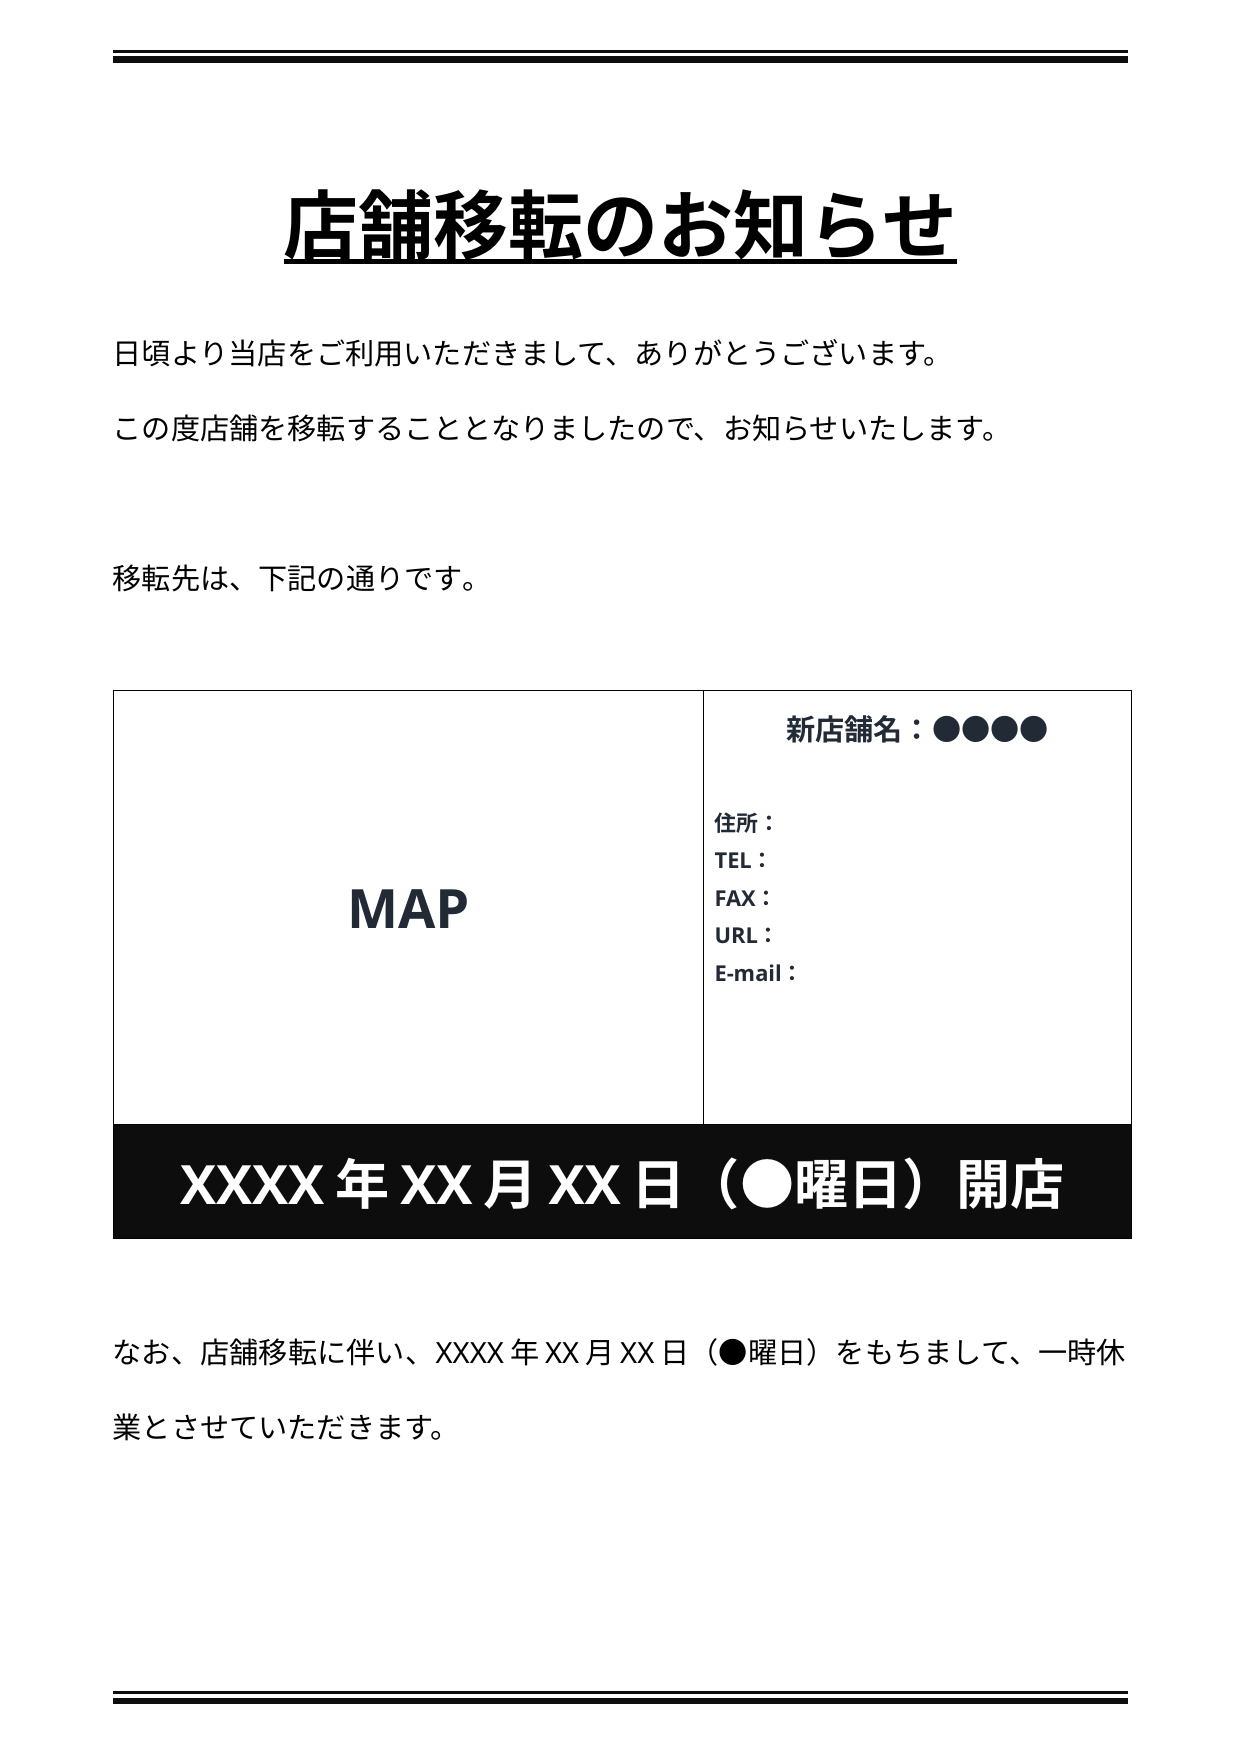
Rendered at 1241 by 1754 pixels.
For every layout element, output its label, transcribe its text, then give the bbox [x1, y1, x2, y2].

table_header MAP [114, 691, 703, 1124]
text 日頃より当店をご利用いただきまして、ありがとうございます。 [112, 314, 1128, 389]
table_header 新店舗名：●●●● 住所： TEL： FAX： URL： E-mail： [704, 691, 1131, 1124]
text この度店舗を移転することとなりましたので、お知らせいたします。 [112, 389, 1128, 464]
text 移転先は、下記の通りです。 [112, 539, 1128, 614]
text 店舗移転のお知らせ [112, 164, 1128, 277]
table_cell XXXX年XX月XX日（●曜日）開店 [114, 1125, 1131, 1238]
text なお、店舗移転に伴い、XXXX年XX月XX日（●曜日）をもちまして、一時休業とさせていただきます。 [112, 1314, 1128, 1464]
